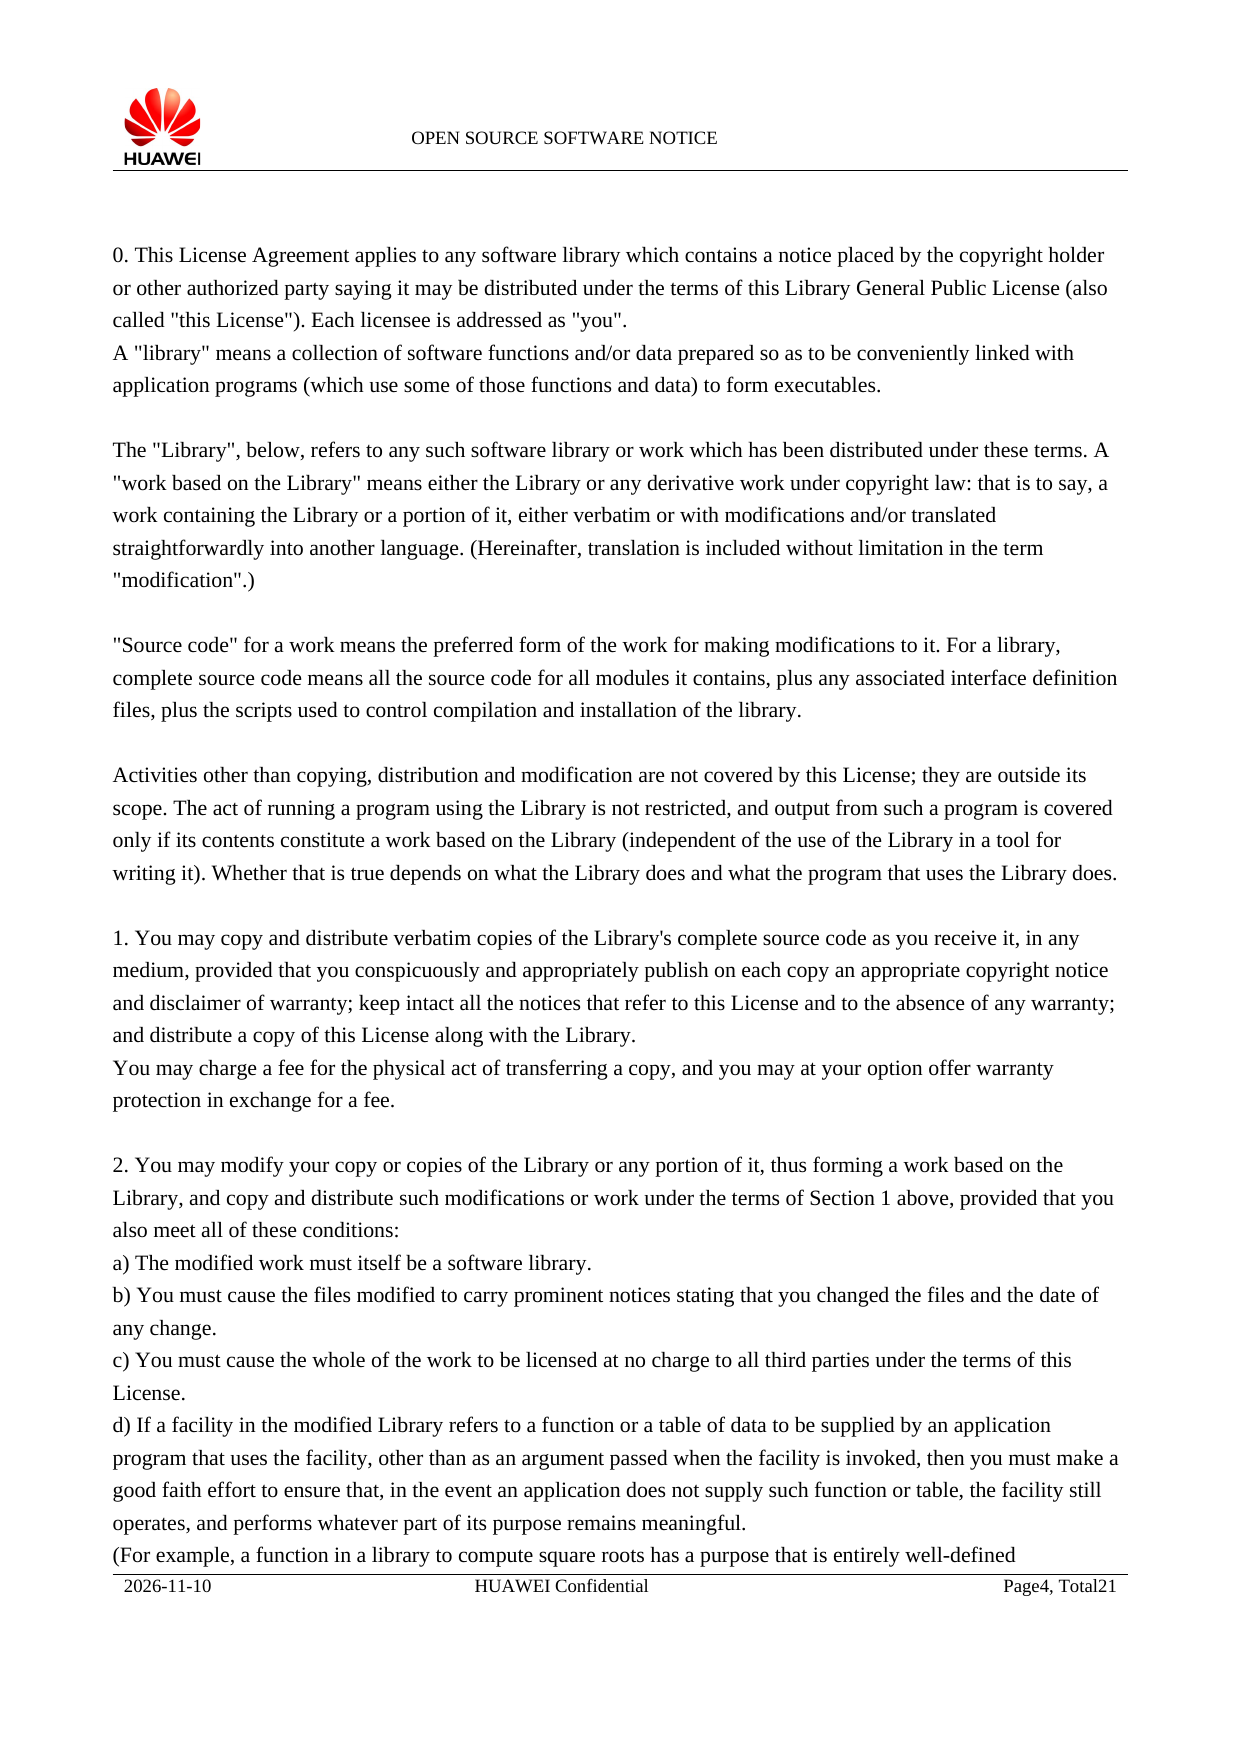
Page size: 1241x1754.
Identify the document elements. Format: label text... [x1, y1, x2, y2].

text "Source code" for a work means the preferred form of the work for making modifications to it. For a library, complete source code means all the source code for all modules it contains, plus any associated interface definition files, plus the scripts used to control compilation and installation of the library. [112, 629, 1128, 726]
text 1. You may copy and distribute verbatim copies of the Library's complete source code as you receive it, in any medium, provided that you conspicuously and appropriately publish on each copy an appropriate copyright notice and disclaimer of warranty; keep intact all the notices that refer to this License and to the absence of any warranty; and distribute a copy of this License along with the Library. [112, 921, 1128, 1051]
text a) The modified work must itself be a software library. [112, 1246, 1128, 1279]
text 2. You may modify your copy or copies of the Library or any portion of it, thus forming a work based on the Library, and copy and distribute such modifications or work under the terms of Section 1 above, provided that you also meet all of these conditions: [112, 1149, 1128, 1246]
text d) If a facility in the modified Library refers to a function or a table of data to be supplied by an application program that uses the facility, other than as an argument passed when the facility is invoked, then you must make a good faith effort to ensure that, in the event an application does not supply such function or table, the facility still operates, and performs whatever part of its purpose remains meaningful. [112, 1409, 1128, 1539]
text Activities other than copying, distribution and modification are not covered by this License; they are outside its scope. The act of running a program using the Library is not restricted, and output from such a program is covered only if its contents constitute a work based on the Library (independent of the use of the Library in a tool for writing it). Whether that is true depends on what the Library does and what the program that uses the Library does. [112, 759, 1128, 889]
text A "library" means a collection of software functions and/or data prepared so as to be conveniently linked with application programs (which use some of those functions and data) to form executables. [112, 336, 1128, 401]
text b) You must cause the files modified to carry prominent notices stating that you changed the files and the date of any change. [112, 1279, 1128, 1344]
text 0. This License Agreement applies to any software library which contains a notice placed by the copyright holder or other authorized party saying it may be distributed under the terms of this Library General Public License (also called "this License"). Each licensee is addressed as "you". [112, 239, 1128, 336]
text The "Library", below, refers to any such software library or work which has been distributed under these terms. A "work based on the Library" means either the Library or any derivative work under copyright law: that is to say, a work containing the Library or a portion of it, either verbatim or with modifications and/or translated straightforwardly into another language. (Hereinafter, translation is included without limitation in the term "modification".) [112, 434, 1128, 596]
text c) You must cause the whole of the work to be licensed at no charge to all third parties under the terms of this License. [112, 1344, 1128, 1409]
text You may charge a fee for the physical act of transferring a copy, and you may at your option offer warranty protection in exchange for a fee. [112, 1051, 1128, 1116]
picture [124, 88, 201, 165]
